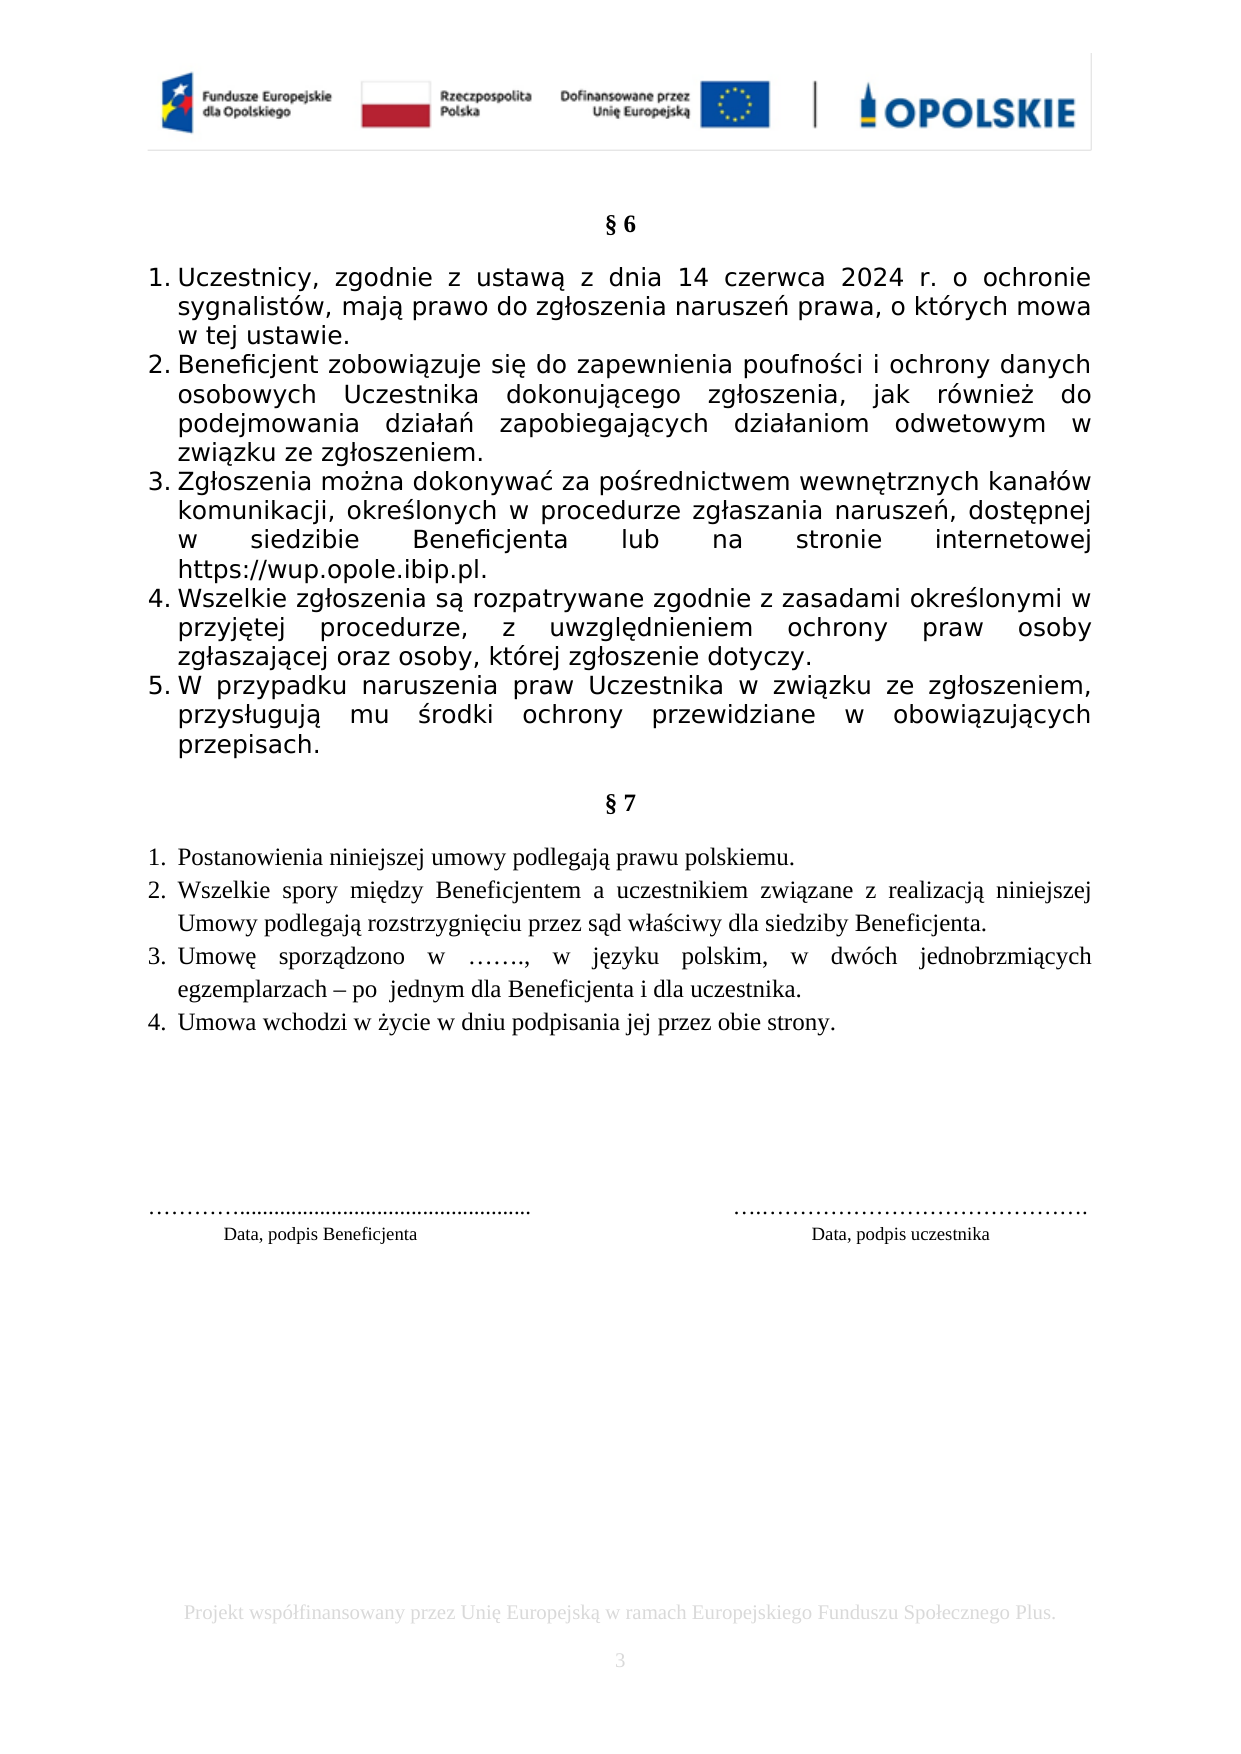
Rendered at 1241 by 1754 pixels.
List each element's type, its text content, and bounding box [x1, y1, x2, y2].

picture [147, 53, 1093, 152]
list Wszelkie zgłoszenia są rozpatrywane zgodnie z zasadami określonymi w przyjętej procedurze, z uwzględnieniem ochrony praw osoby zgłaszającej oraz osoby, której zgłoszenie dotyczy. [148, 584, 1093, 671]
list Wszelkie spory między Beneficjentem a uczestnikiem związane z realizacją niniejszej Umowy podlegają rozstrzygnięciu przez sąd właściwy dla siedziby Beneficjenta. [148, 875, 1093, 937]
list Zgłoszenia można dokonywać za pośrednictwem wewnętrznych kanałów komunikacji, określonych w procedurze zgłaszania naruszeń, dostępnej w siedzibie Beneficjenta lub na stronie internetowej https://wup.opole.ibip.pl. [148, 467, 1093, 584]
text …………................................................... ….……………………………………. [148, 1193, 1093, 1219]
list Postanowienia niniejszej umowy podlegają prawu polskiemu. [148, 842, 1093, 871]
list Umowę sporządzono w ……., w języku polskim, w dwóch jednobrzmiących egzemplarzach – po jednym dla Beneficjenta i dla uczestnika. [148, 941, 1093, 1003]
text § 6 [148, 209, 1093, 238]
list Uczestnicy, zgodnie z ustawą z dnia 14 czerwca 2024 r. o ochronie sygnalistów, mają prawo do zgłoszenia naruszeń prawa, o których mowa w tej ustawie. [148, 263, 1093, 351]
list Beneficjent zobowiązuje się do zapewnienia poufności i ochrony danych osobowych Uczestnika dokonującego zgłoszenia, jak również do podejmowania działań zapobiegających działaniom odwetowym w związku ze zgłoszeniem. [148, 351, 1093, 467]
list Umowa wchodzi w życie w dniu podpisania jej przez obie strony. [148, 1007, 1093, 1036]
list W przypadku naruszenia praw Uczestnika w związku ze zgłoszeniem, przysługują mu środki ochrony przewidziane w obowiązujących przepisach. [148, 671, 1093, 759]
text § 7 [148, 788, 1093, 817]
text Data, podpis Beneficjenta Data, podpis uczestnika [223, 1223, 1093, 1245]
